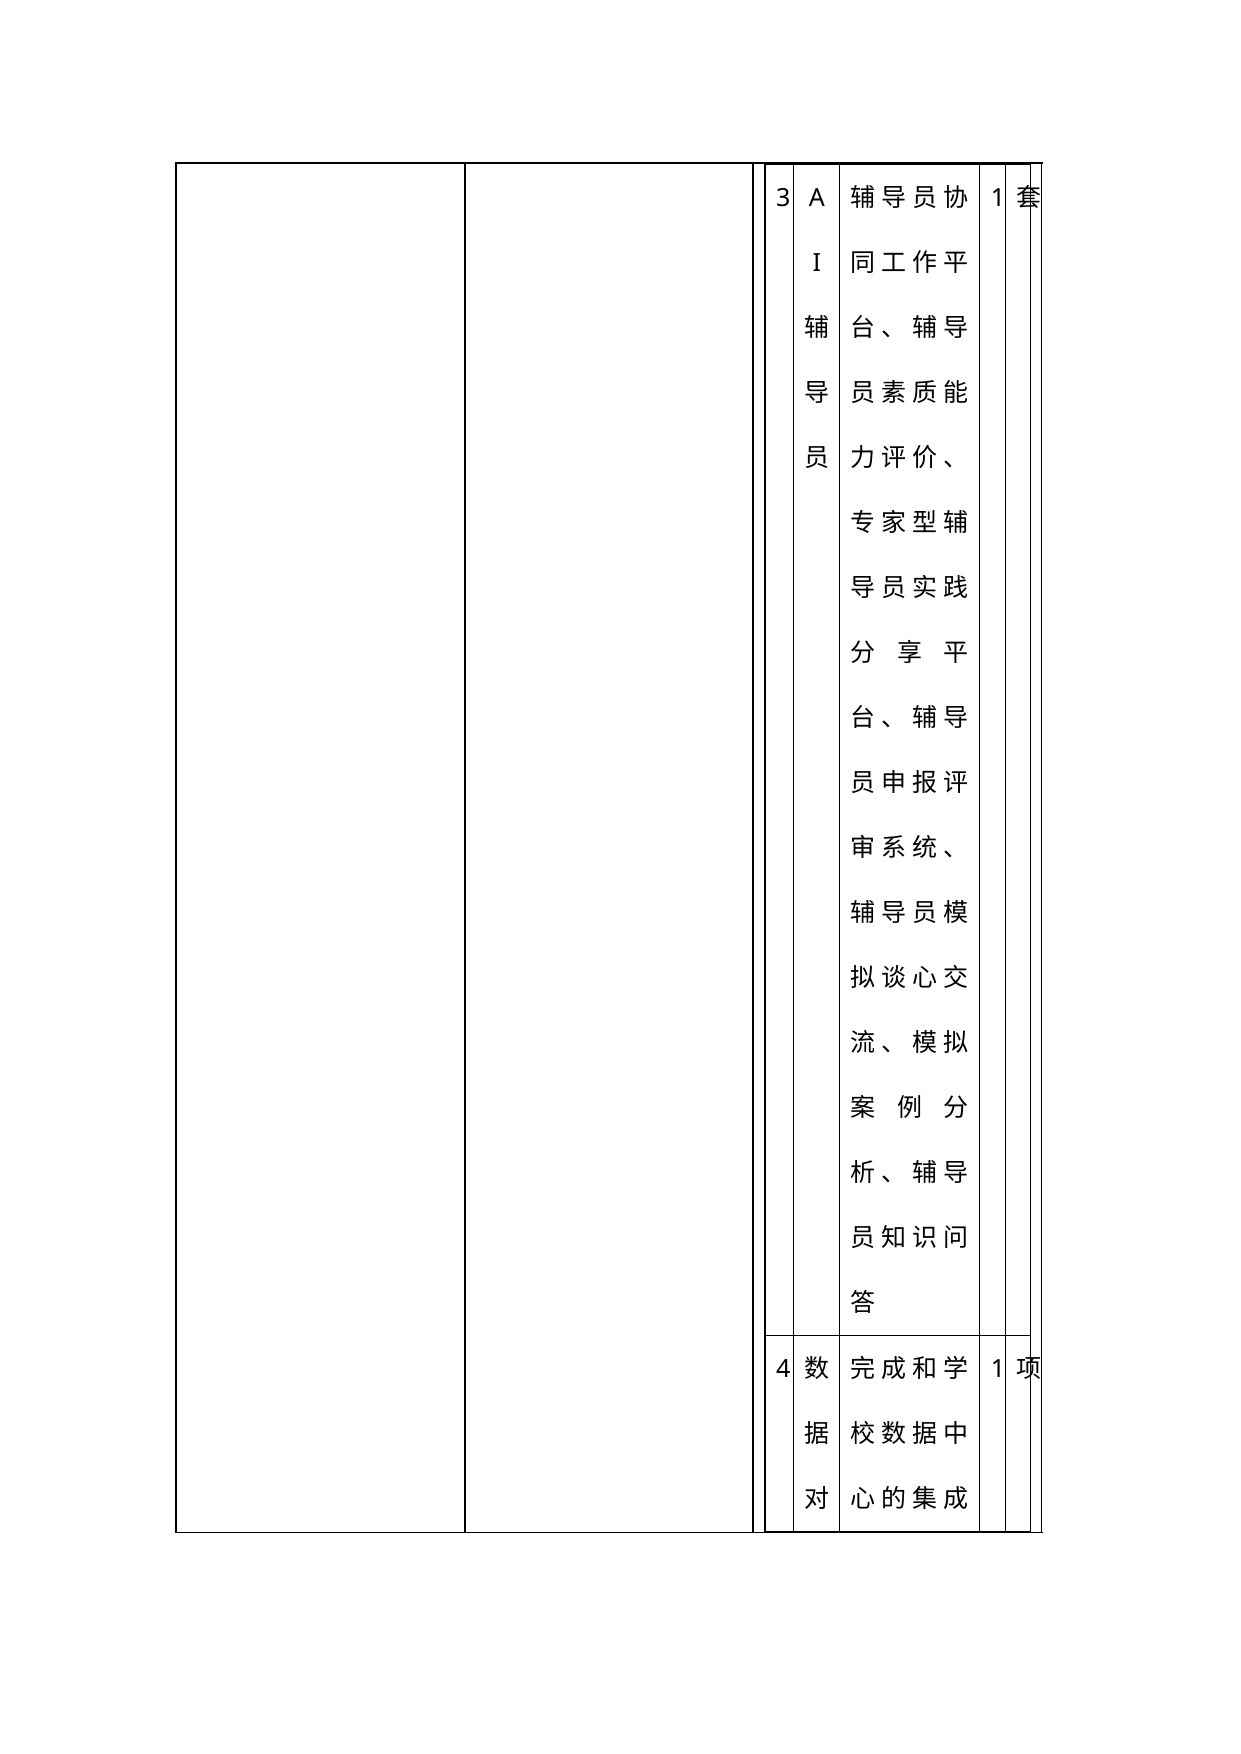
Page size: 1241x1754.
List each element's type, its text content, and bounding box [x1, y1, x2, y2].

table_cell [754, 164, 764, 1532]
table_cell 1 [177, 164, 464, 1532]
table_cell [466, 164, 752, 1532]
table_cell [840, 165, 979, 1335]
table_cell [980, 1336, 1005, 1531]
table_cell [1006, 1336, 1030, 1531]
table_cell [794, 1336, 839, 1531]
table_cell [1031, 164, 1041, 1532]
table_cell [766, 165, 793, 1335]
table_cell [766, 1336, 793, 1531]
table_cell [794, 165, 839, 1335]
table_cell [1006, 165, 1030, 1335]
table_cell [840, 1336, 979, 1531]
table_cell [980, 165, 1005, 1335]
